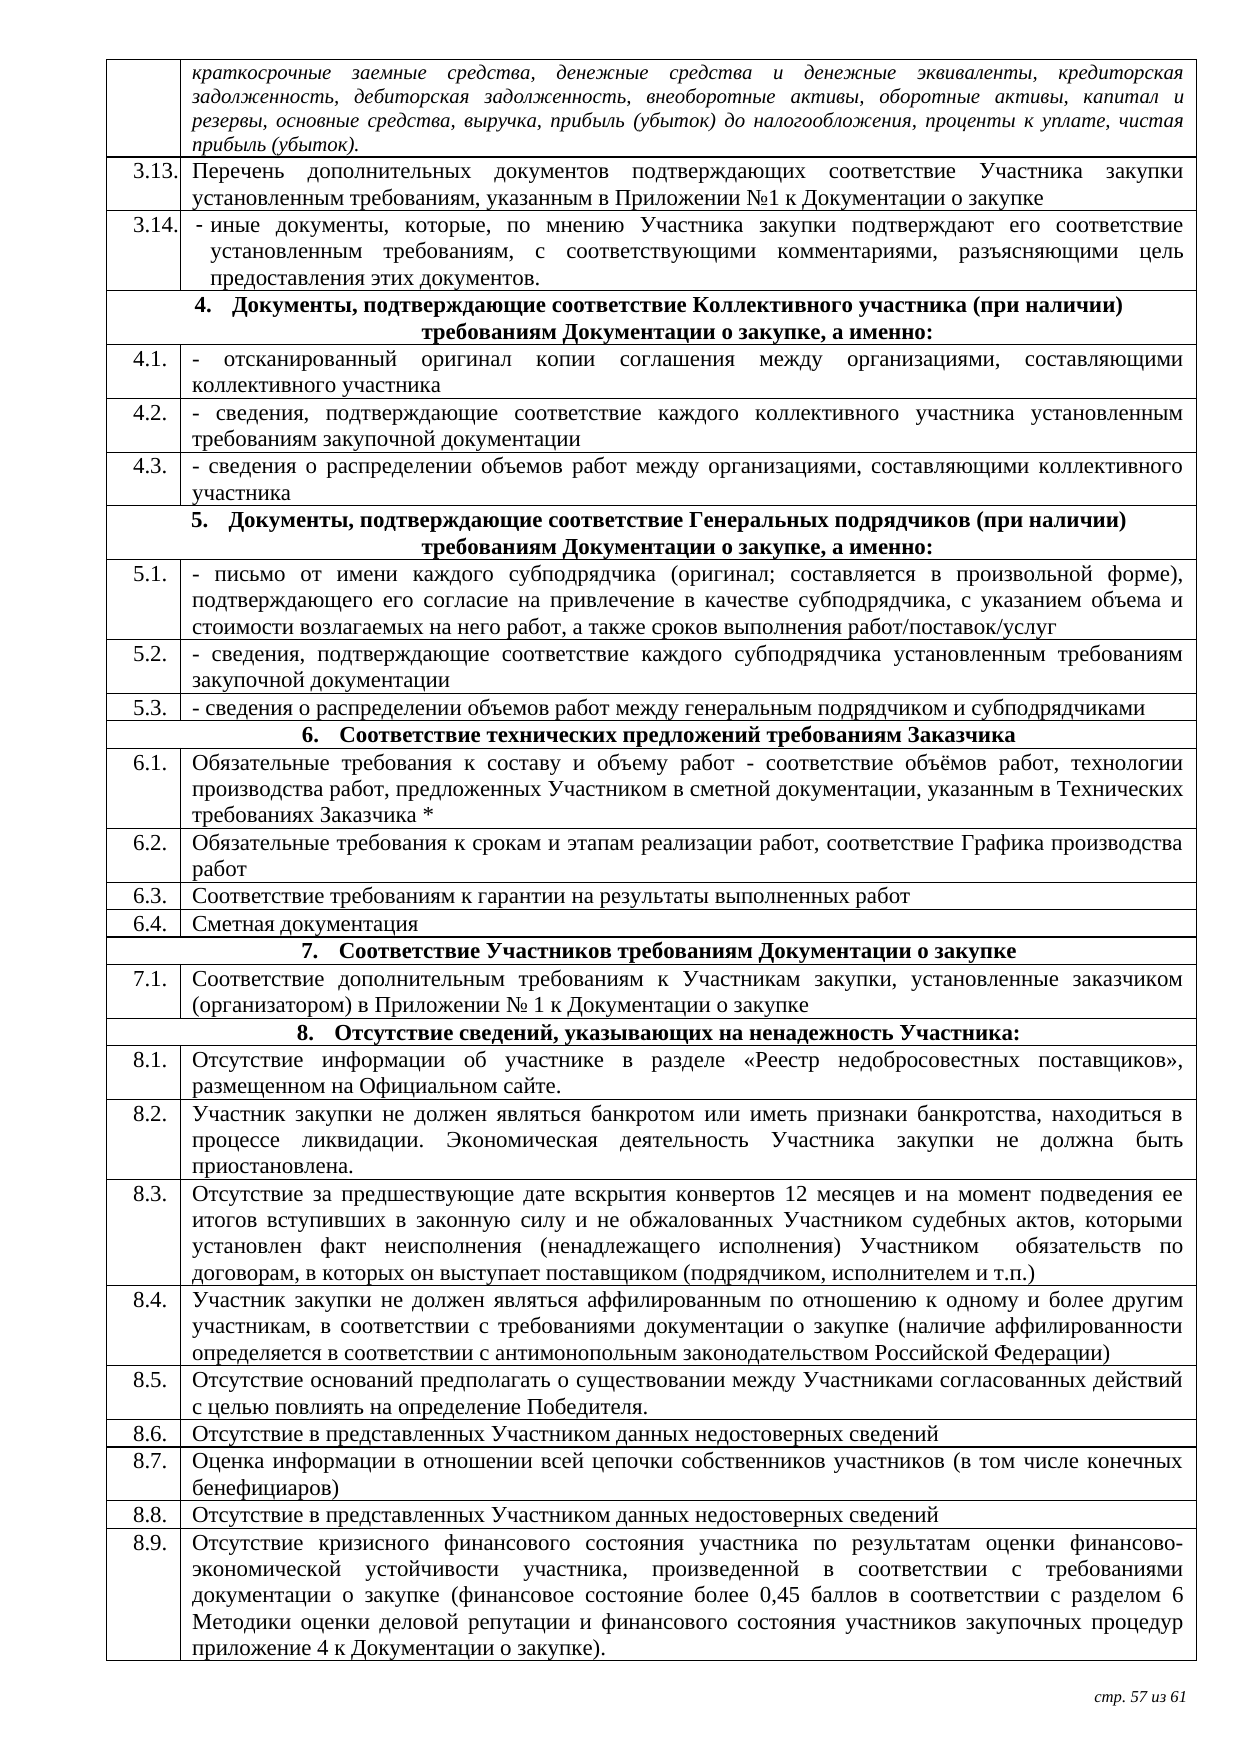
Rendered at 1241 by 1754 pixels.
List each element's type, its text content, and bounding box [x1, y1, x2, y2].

table_cell - сведения о распределении объемов работ между генеральным подрядчиком и субподрядчиками [181, 694, 1196, 720]
table_cell [107, 749, 180, 828]
table_cell [107, 560, 180, 639]
table_cell [107, 1420, 180, 1446]
table_cell иные документы, которые, по мнению Участника закупки подтверждают его соответствие установленным требованиям, с соответствующими комментариями, разъясняющими цель предоставления этих документов. [181, 211, 1196, 290]
table_cell [107, 345, 180, 398]
table_cell [107, 1501, 180, 1528]
table_cell - отсканированный оригинал копии соглашения между организациями, составляющими коллективного участника [181, 345, 1196, 398]
table_cell [107, 399, 180, 452]
table_cell [107, 910, 180, 936]
table_cell [107, 158, 180, 210]
table_cell [107, 1286, 180, 1365]
table_cell Участник закупки не должен являться аффилированным по отношению к одному и более другим участникам, в соответствии с требованиями документации о закупке (наличие аффилированности определяется в соответствии с антимонопольным законодательством Российской Федерации) [181, 1286, 1196, 1365]
table_cell Документы, подтверждающие соответствие Генеральных подрядчиков (при наличии) требованиям Документации о закупке, а именно: [107, 506, 1196, 559]
table_cell Отсутствие оснований предполагать о существовании между Участниками согласованных действий с целью повлиять на определение Победителя. [181, 1366, 1196, 1419]
table_cell Отсутствие информации об участнике в разделе «Реестр недобросовестных поставщиков», размещенном на Официальном сайте. [181, 1046, 1196, 1099]
table_cell Оценка информации в отношении всей цепочки собственников участников (в том числе конечных бенефициаров) [181, 1448, 1196, 1500]
table_cell Отсутствие за предшествующие дате вскрытия конвертов 12 месяцев и на момент подведения ее итогов вступивших в законную силу и не обжалованных Участником судебных актов, которыми установлен факт неисполнения (ненадлежащего исполнения) Участником обязательств по договорам, в которых он выступает поставщиком (подрядчиком, исполнителем и т.п.) [181, 1180, 1196, 1285]
table_cell [107, 883, 180, 909]
table_cell - сведения, подтверждающие соответствие каждого субподрядчика установленным требованиям закупочной документации [181, 640, 1196, 693]
table_cell [107, 211, 180, 290]
table_cell [107, 1529, 180, 1660]
table_cell Соответствие дополнительным требованиям к Участникам закупки, установленные заказчиком (организатором) в Приложении № 1 к Документации о закупке [181, 965, 1196, 1017]
table_cell [107, 1180, 180, 1285]
table_cell Сметная документация [181, 910, 1196, 936]
table_cell [107, 829, 180, 882]
table_cell Перечень дополнительных документов подтверждающих соответствие Участника закупки установленным требованиям, указанным в Приложении №1 к Документации о закупке [181, 158, 1196, 210]
table_cell - письмо от имени каждого субподрядчика (оригинал; составляется в произвольной форме), подтверждающего его согласие на привлечение в качестве субподрядчика, с указанием объема и стоимости возлагаемых на него работ, а также сроков выполнения работ/поставок/услуг [181, 560, 1196, 639]
table_cell [107, 453, 180, 505]
table_cell [107, 640, 180, 693]
table_cell [107, 965, 180, 1017]
table_cell Обязательные требования к срокам и этапам реализации работ, соответствие Графика производства работ [181, 829, 1196, 882]
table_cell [181, 60, 1196, 156]
table_cell Участник закупки не должен являться банкротом или иметь признаки банкротства, находиться в процессе ликвидации. Экономическая деятельность Участника закупки не должна быть приостановлена. [181, 1100, 1196, 1179]
table_cell - сведения о распределении объемов работ между организациями, составляющими коллективного участника [181, 453, 1196, 505]
table_cell Соответствие Участников требованиям Документации о закупке [107, 938, 1196, 964]
table_cell [107, 694, 180, 720]
table_cell Документы, подтверждающие соответствие Коллективного участника (при наличии) требованиям Документации о закупке, а именно: [107, 291, 1196, 344]
table_cell [107, 1366, 180, 1419]
table_cell Соответствие требованиям к гарантии на результаты выполненных работ [181, 883, 1196, 909]
table_cell Соответствие технических предложений требованиям Заказчика [107, 721, 1196, 748]
table_cell Отсутствие в представленных Участником данных недостоверных сведений [181, 1501, 1196, 1528]
table_cell [107, 1046, 180, 1099]
table_cell [107, 1448, 180, 1500]
table_cell Обязательные требования к составу и объему работ - соответствие объёмов работ, технологии производства работ, предложенных Участником в сметной документации, указанным в Технических требованиях Заказчика * [181, 749, 1196, 828]
table_cell [107, 1100, 180, 1179]
table_cell Отсутствие сведений, указывающих на ненадежность Участника: [107, 1019, 1196, 1045]
table_cell Отсутствие в представленных Участником данных недостоверных сведений [181, 1420, 1196, 1446]
table_cell [107, 60, 180, 156]
table_cell Отсутствие кризисного финансового состояния участника по результатам оценки финансово-экономической устойчивости участника, произведенной в соответствии с требованиями документации о закупке (финансовое состояние более 0,45 баллов в соответствии с разделом 6 Методики оценки деловой репутации и финансового состояния участников закупочных процедур приложение 4 к Документации о закупке). [181, 1529, 1196, 1660]
table_cell - сведения, подтверждающие соответствие каждого коллективного участника установленным требованиям закупочной документации [181, 399, 1196, 452]
